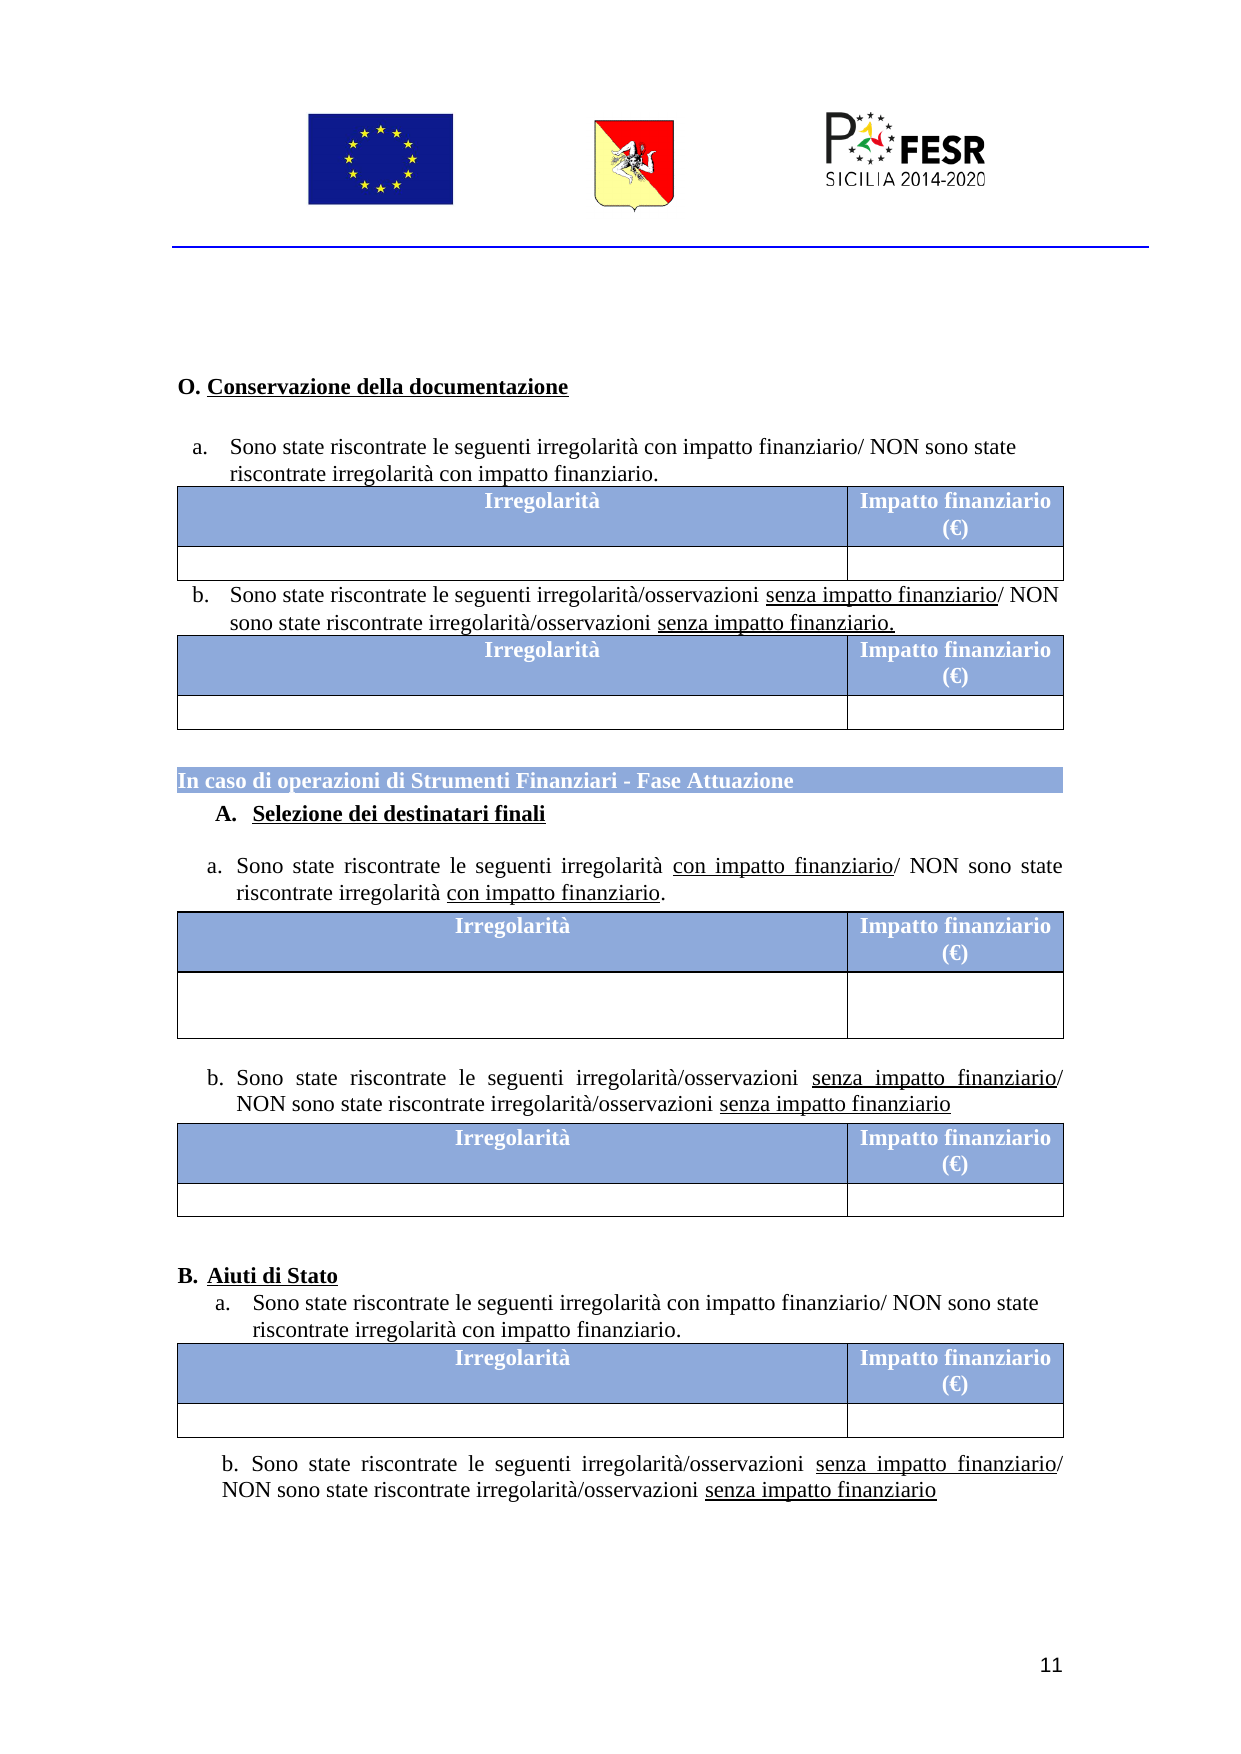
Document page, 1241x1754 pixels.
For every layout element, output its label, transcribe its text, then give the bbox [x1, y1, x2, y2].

list Sono state riscontrate le seguenti irregolarità con impatto finanziario/ NON sono state riscontrate irregolarità con impatto finanziario. [207, 852, 1063, 905]
table_cell [178, 547, 847, 580]
picture [826, 112, 985, 186]
list Sono state riscontrate le seguenti irregolarità con impatto finanziario/ NON sono state riscontrate irregolarità con impatto finanziario. [215, 1289, 1063, 1343]
table_header Impatto finanziario (€) [848, 913, 1063, 971]
table_header Impatto finanziario (€) [848, 1344, 1063, 1403]
table_cell [848, 1184, 1063, 1216]
picture [305, 112, 456, 207]
table_cell [178, 696, 847, 729]
table_header Irregolarità [178, 487, 847, 546]
picture [585, 112, 686, 219]
list Sono state riscontrate le seguenti irregolarità/osservazioni senza impatto finanziario/ NON sono state riscontrate irregolarità/osservazioni senza impatto finanziario [207, 1064, 1063, 1116]
table_header Impatto finanziario (€) [848, 636, 1063, 695]
table_header Irregolarità [178, 913, 847, 971]
list Conservazione della documentazione [177, 373, 1063, 399]
table_cell [848, 696, 1063, 729]
table_cell [178, 1404, 847, 1437]
table_cell [848, 547, 1063, 580]
text In caso di operazioni di Strumenti Finanziari - Fase Attuazione [177, 767, 1063, 793]
list Aiuti di Stato [177, 1262, 1063, 1289]
list Selezione dei destinatari finali [215, 800, 1063, 826]
table_cell [178, 1184, 847, 1216]
table_header Irregolarità [178, 1344, 847, 1403]
table_header Irregolarità [178, 1124, 847, 1183]
table_header Irregolarità [178, 636, 847, 695]
table_cell [848, 973, 1063, 1038]
list Sono state riscontrate le seguenti irregolarità con impatto finanziario/ NON sono state riscontrate irregolarità con impatto finanziario. [192, 432, 1063, 486]
list Sono state riscontrate le seguenti irregolarità/osservazioni senza impatto finanziario/ NON sono state riscontrate irregolarità/osservazioni senza impatto finanziario [222, 1450, 1063, 1503]
table_cell [178, 973, 847, 1038]
table_header Impatto finanziario (€) [848, 1124, 1063, 1183]
list Sono state riscontrate le seguenti irregolarità/osservazioni senza impatto finanziario/ NON sono state riscontrate irregolarità/osservazioni senza impatto finanziario. [192, 581, 1063, 635]
table_cell [848, 1404, 1063, 1437]
table_header Impatto finanziario (€) [848, 487, 1063, 546]
